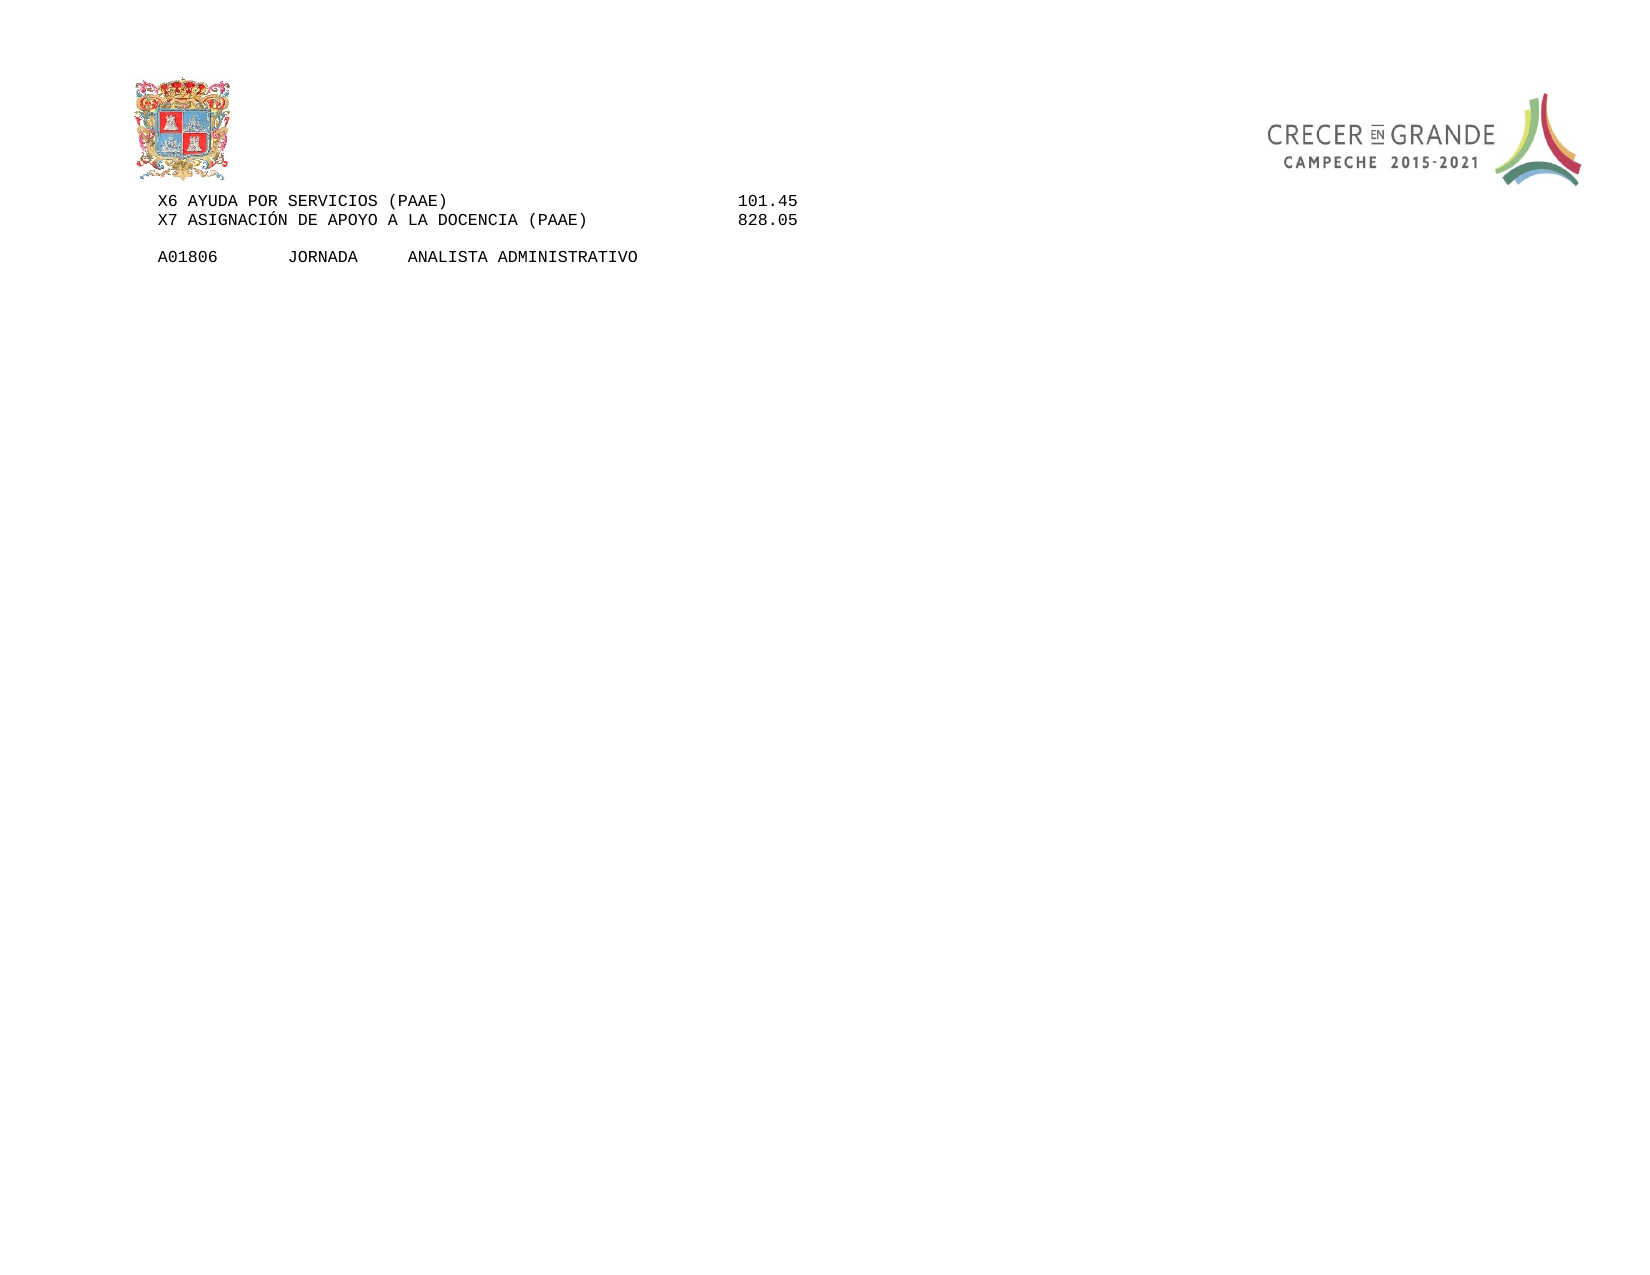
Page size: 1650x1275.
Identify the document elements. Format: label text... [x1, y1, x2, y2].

picture [133, 77, 231, 181]
text A01806 JORNADA ANALISTA ADMINISTRATIVO [148, 249, 1502, 268]
text X7 ASIGNACIÓN DE APOYO A LA DOCENCIA (PAAE) 828.05 [148, 211, 1502, 230]
text X6 AYUDA POR SERVICIOS (PAAE) 101.45 [148, 192, 1502, 211]
picture [1262, 87, 1586, 190]
